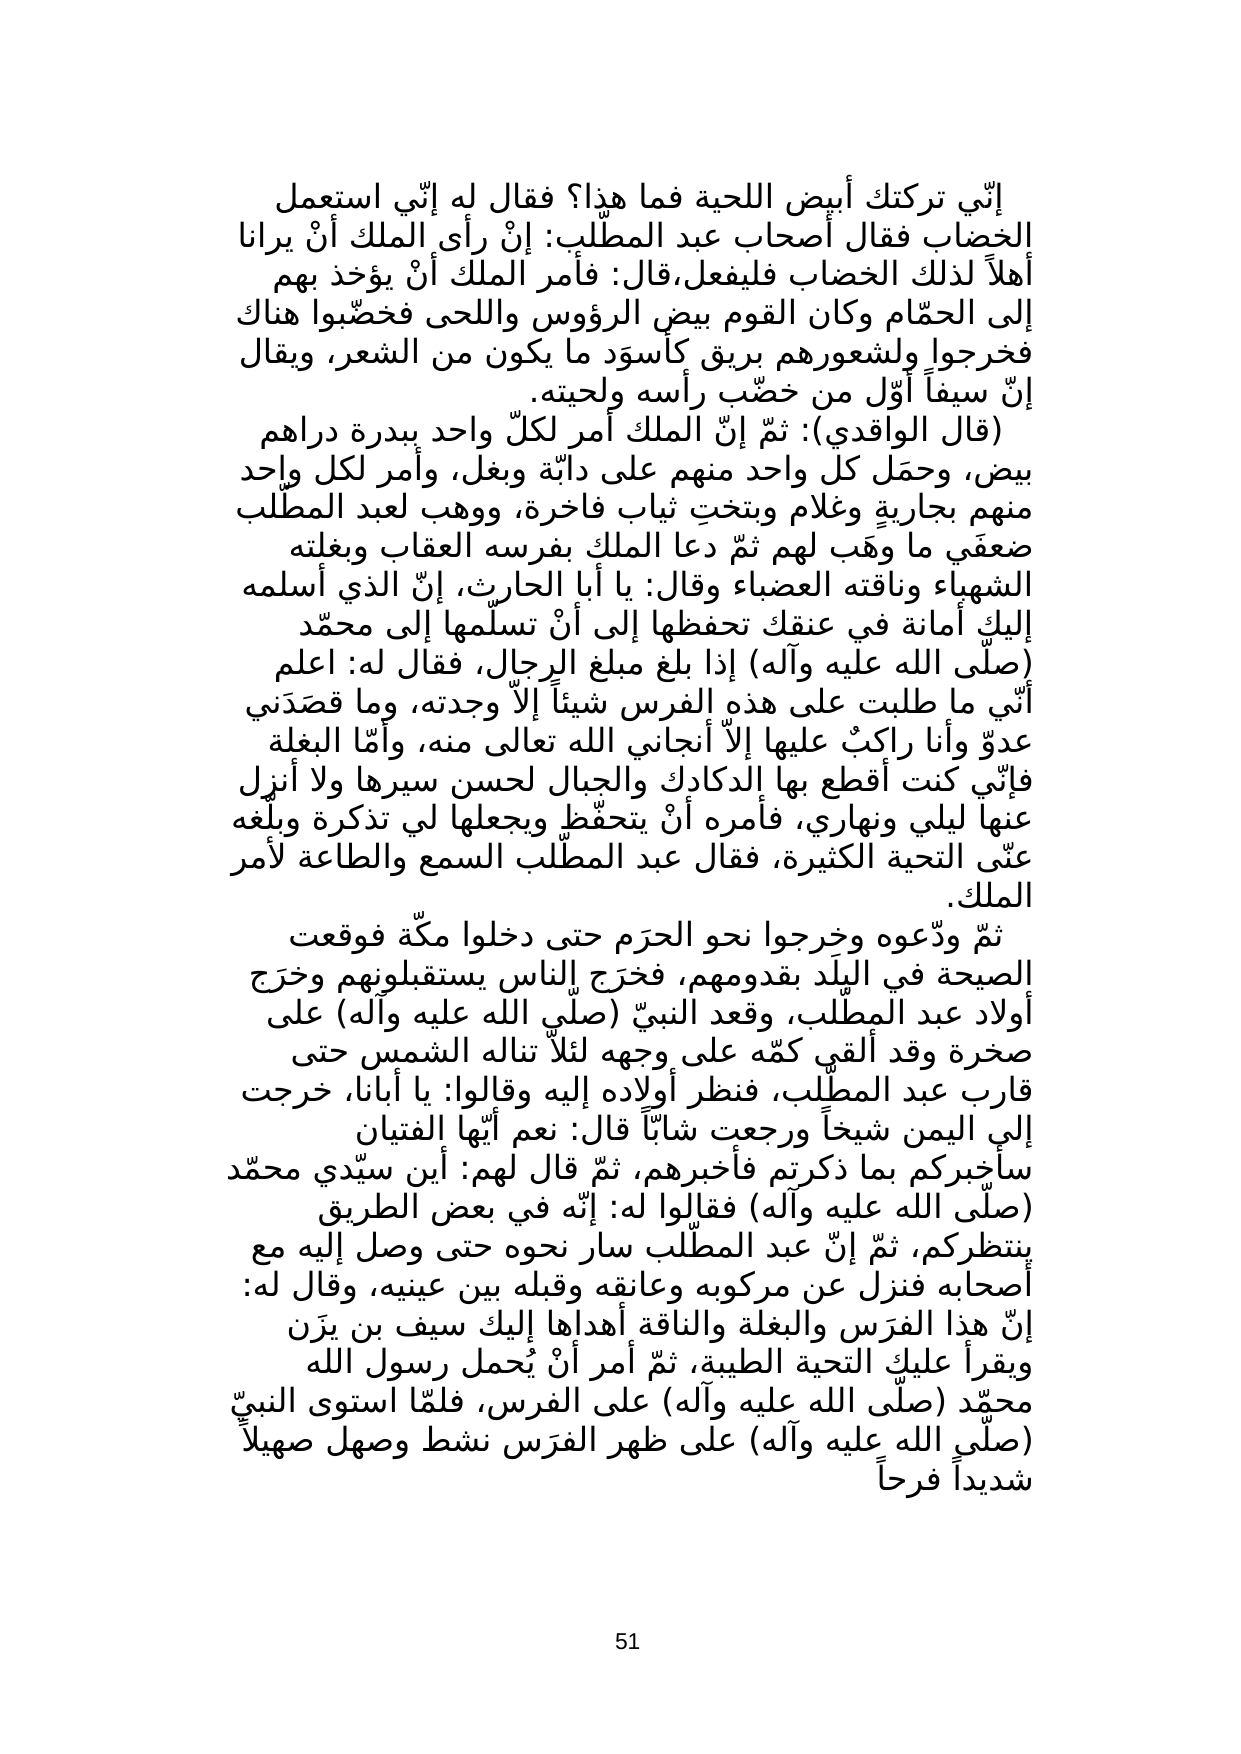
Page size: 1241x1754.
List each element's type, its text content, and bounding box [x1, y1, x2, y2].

text إنّي تركتك أبيض اللحية فما هذا؟ فقال له إنّي استعمل الخضاب فقال أصحاب عبد المطّلب: إنْ رأى الملك أنْ يرانا أهلاً لذلك الخضاب فليفعل،قال: فأمر الملك أنْ يؤخذ بهم إلى الحمّام وكان القوم بيض الرؤوس واللحى فخضّبوا هناك فخرجوا ولشعورهم بريق كأسوَد ما يكون من الشعر، ويقال إنّ سيفاً أوّل من خضّب رأسه ولحيته. [222, 177, 1033, 410]
text (قال الواقدي): ثمّ إنّ الملك أمر لكلّ واحد ببدرة دراهم بيض، وحمَل كل واحد منهم على دابّة وبغل، وأمر لكل واحد منهم بجاريةٍ وغلام وبتختِ ثياب فاخرة، ووهب لعبد المطّلب ضعفَي ما وهَب لهم ثمّ دعا الملك بفرسه العقاب وبغلته الشهباء وناقته العضباء وقال: يا أبا الحارث، إنّ الذي أسلمه إليك أمانة في عنقك تحفظها إلى أنْ تسلّمها إلى محمّد (صلّى الله عليه وآله) إذا بلغ مبلغ الرجال، فقال له: اعلم أنّي ما طلبت على هذه الفرس شيئاً إلاّ وجدته، وما قصَدَني عدوّ وأنا راكبٌ عليها إلاّ أنجاني الله تعالى منه، وأمّا البغلة فإنّي كنت أقطع بها الدكادك والجبال لحسن سيرها ولا أنزل عنها ليلي ونهاري، فأمره أنْ يتحفّظ ويجعلها لي تذكرة وبلّغه عنّى التحية الكثيرة، فقال عبد المطّلب السمع والطاعة لأمر الملك. [222, 410, 1033, 915]
text ثمّ ودّعوه وخرجوا نحو الحرَم حتى دخلوا مكّة فوقعت الصيحة في البلَد بقدومهم، فخرَج الناس يستقبلونهم وخرَج أولاد عبد المطّلب، وقعد النبيّ (صلّى الله عليه وآله) على صخرة وقد ألقى كمّه على وجهه لئلاّ تناله الشمس حتى قارب عبد المطّلب، فنظر أولاده إليه وقالوا: يا أبانا، خرجت إلى اليمن شيخاً ورجعت شابّاً قال: نعم أيّها الفتيان سأخبركم بما ذكرتم فأخبرهم، ثمّ قال لهم: أين سيّدي محمّد (صلّى الله عليه وآله) فقالوا له: إنّه في بعض الطريق ينتظركم، ثمّ إنّ عبد المطّلب سار نحوه حتى وصل إليه مع أصحابه فنزل عن مركوبه وعانقه وقبله بين عينيه، وقال له: إنّ هذا الفرَس والبغلة والناقة أهداها إليك سيف بن يزَن ويقرأ عليك التحية الطيبة، ثمّ أمر أنْ يُحمل رسول الله محمّد (صلّى الله عليه وآله) على الفرس، فلمّا استوى النبيّ (صلّى الله عليه وآله) على ظهر الفرَس نشط وصهل صهيلاً شديداً فرحاً [222, 915, 1033, 1498]
